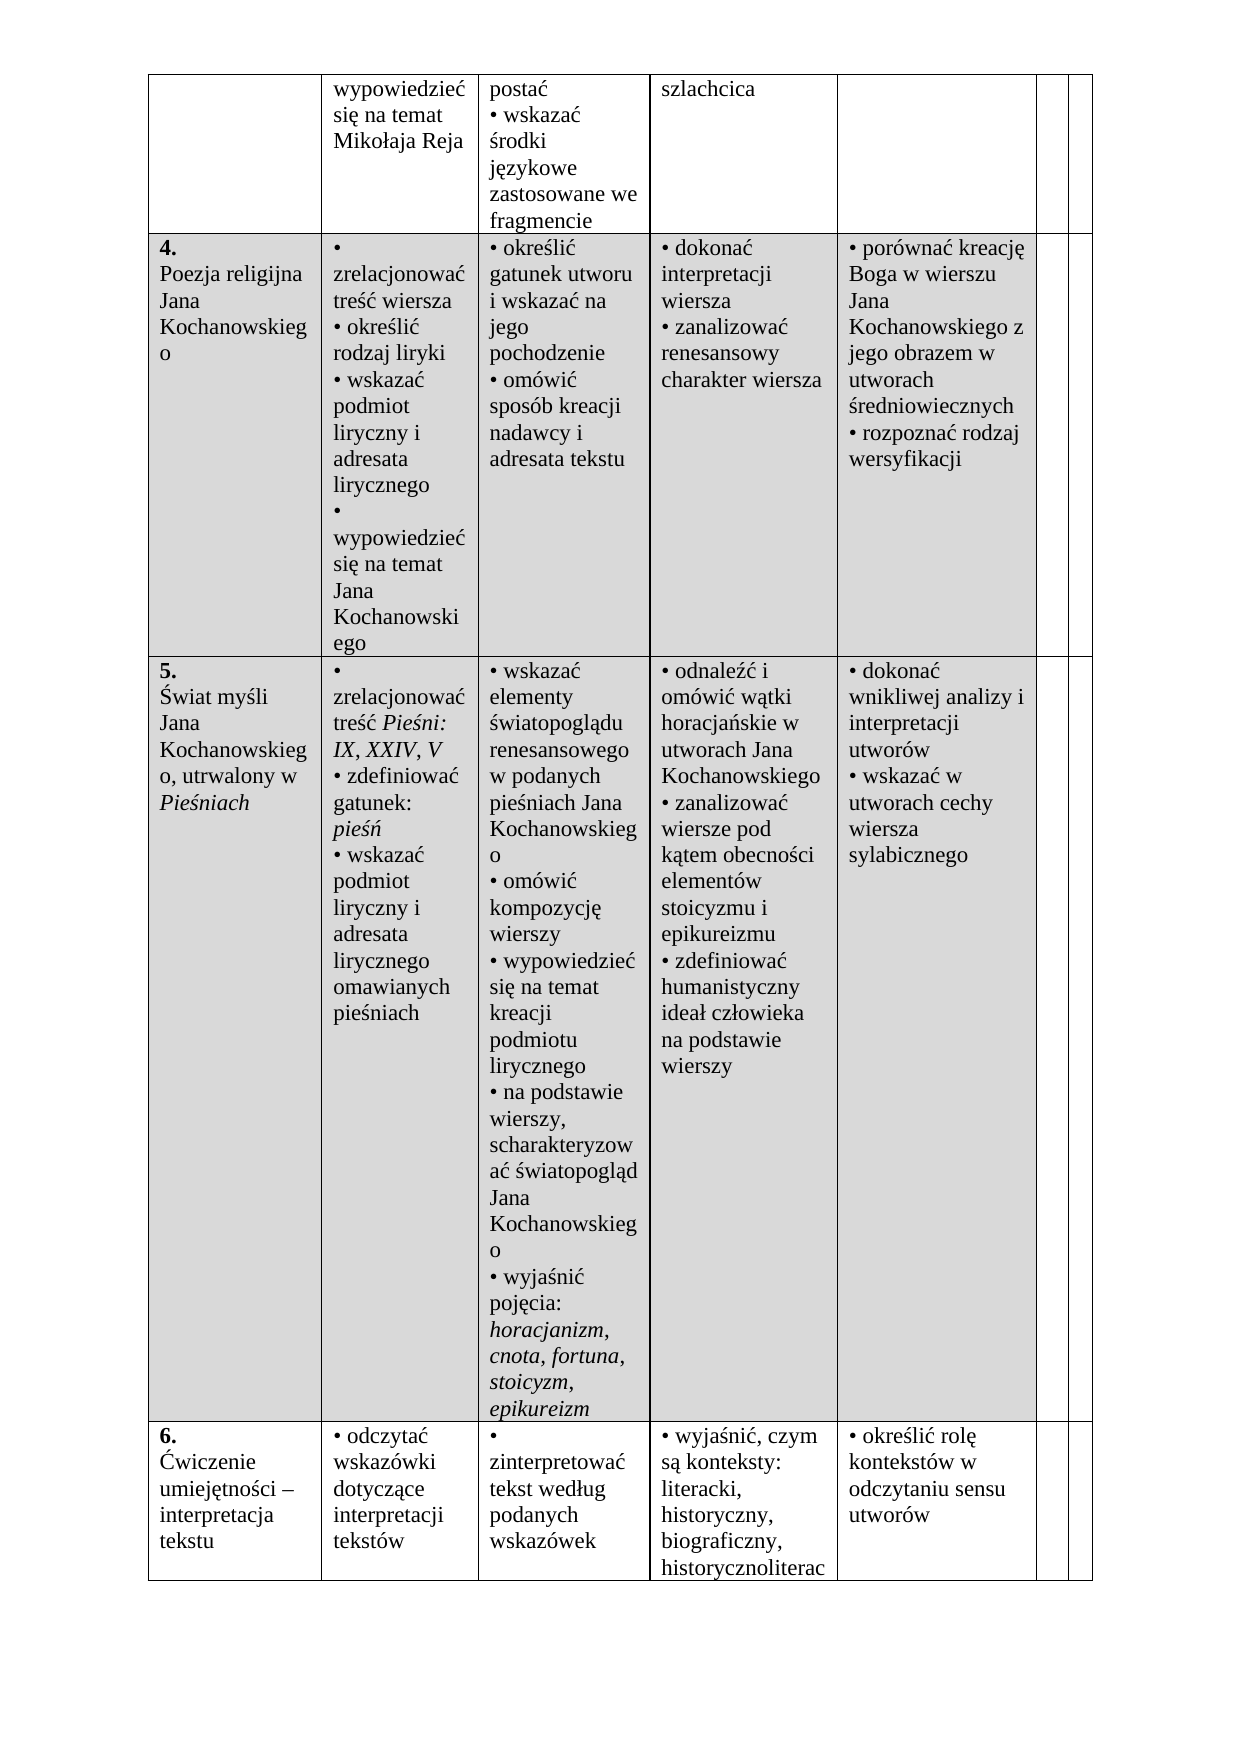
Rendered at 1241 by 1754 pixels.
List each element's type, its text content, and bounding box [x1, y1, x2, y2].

table_cell [1069, 657, 1092, 1421]
table_cell 4. Poezja religijna Jana Kochanowskiego [149, 234, 321, 656]
table_cell [1069, 1422, 1092, 1580]
table_cell • dokonać wnikliwej analizy i interpretacji utworów • wskazać w utworach cechy wiersza sylabicznego [838, 657, 1036, 1421]
table_cell [1037, 657, 1068, 1421]
table_cell [1069, 234, 1092, 656]
table_cell • odnaleźć i omówić wątki horacjańskie w utworach Jana Kochanowskiego • zanalizować wiersze pod kątem obecności elementów stoicyzmu i epikureizmu • zdefiniować humanistyczny ideał człowieka na podstawie wierszy [651, 657, 837, 1421]
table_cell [322, 75, 478, 233]
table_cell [149, 1422, 321, 1580]
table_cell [322, 1422, 478, 1580]
table_cell • porównać kreację Boga w wierszu Jana Kochanowskiego z jego obrazem w utworach średniowiecznych • rozpoznać rodzaj wersyfikacji [838, 234, 1036, 656]
table_cell • wskazać elementy światopoglądu renesansowego w podanych pieśniach Jana Kochanowskiego • omówić kompozycję wierszy • wypowiedzieć się na temat kreacji podmiotu lirycznego • na podstawie wierszy, scharakteryzować światopogląd Jana Kochanowskiego • wyjaśnić pojęcia: horacjanizm, cnota, fortuna, stoicyzm, epikureizm [479, 657, 649, 1421]
table_cell • dokonać interpretacji wiersza • zanalizować renesansowy charakter wiersza [651, 234, 837, 656]
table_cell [479, 1422, 649, 1580]
table_cell [1037, 1422, 1068, 1580]
table_cell • zrelacjonować treść Pieśni: IX, XXIV, V • zdefiniować gatunek: pieśń • wskazać podmiot liryczny i adresata lirycznego omawianych pieśniach [322, 657, 478, 1421]
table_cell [651, 1422, 837, 1580]
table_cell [479, 75, 649, 233]
table_cell [1069, 75, 1092, 233]
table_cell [838, 1422, 1036, 1580]
table_cell 5. Świat myśli Jana Kochanowskiego, utrwalony w Pieśniach [149, 657, 321, 1421]
table_cell • określić gatunek utworu i wskazać na jego pochodzenie • omówić sposób kreacji nadawcy i adresata tekstu [479, 234, 649, 656]
table_cell • zrelacjonować treść wiersza • określić rodzaj liryki • wskazać podmiot liryczny i adresata lirycznego • wypowiedzieć się na temat Jana Kochanowskiego [322, 234, 478, 656]
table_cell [149, 75, 321, 233]
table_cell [651, 75, 837, 233]
table_cell [1037, 234, 1068, 656]
table_cell [1037, 75, 1068, 233]
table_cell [838, 75, 1036, 233]
